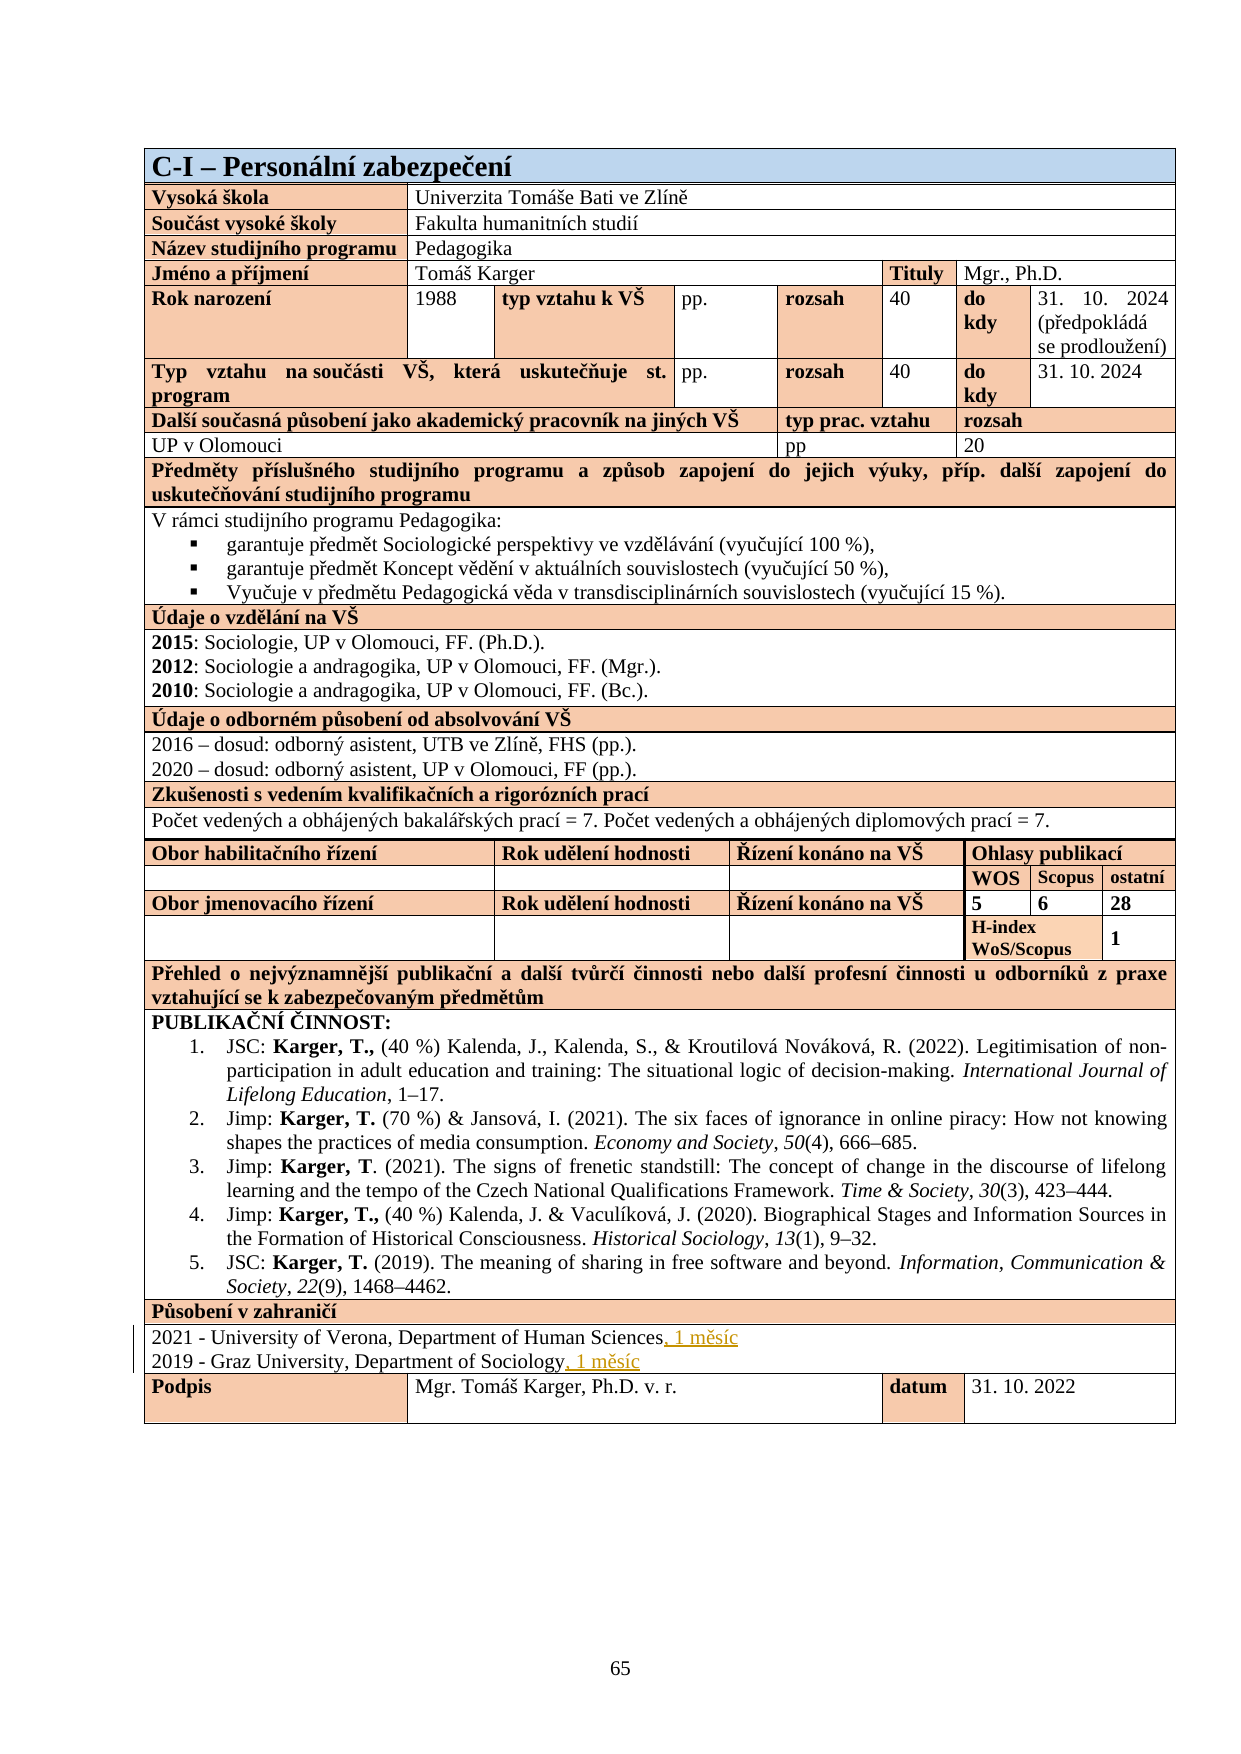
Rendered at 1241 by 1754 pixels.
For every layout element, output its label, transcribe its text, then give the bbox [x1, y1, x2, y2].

table_cell datum [883, 1374, 964, 1422]
table_cell [495, 866, 729, 890]
table_cell 40 [883, 359, 956, 407]
table_cell 1 [1103, 916, 1175, 959]
table_cell Typ vztahu na součásti VŠ, která uskutečňuje st. program [145, 359, 674, 407]
table_cell [495, 916, 729, 959]
table_cell Ohlasy publikací [966, 841, 1175, 865]
table_cell Další současná působení jako akademický pracovník na jiných VŠ [145, 408, 777, 432]
table_cell Mgr. Tomáš Karger, Ph.D. v. r. [408, 1374, 882, 1422]
table_cell Tituly [883, 261, 956, 285]
table_cell Údaje o vzdělání na VŠ [145, 605, 1175, 629]
table_cell Rok narození [145, 286, 407, 358]
table_cell V rámci studijního programu Pedagogika: garantuje předmět Sociologické perspektivy ve vzdělávání (vyučující 100 %), garantuje předmět Koncept vědění v aktuálních souvislostech (vyučující 50 %), Vyučuje v předmětu Pedagogická věda v transdisciplinárních souvislostech (vyučující 15 %). [145, 508, 1175, 604]
table_header C-I – Personální zabezpečení [145, 149, 1175, 182]
table_cell Přehled o nejvýznamnější publikační a další tvůrčí činnosti nebo další profesní činnosti u odborníků z praxe vztahující se k zabezpečovaným předmětům [145, 961, 1175, 1009]
table_cell Řízení konáno na VŠ [730, 841, 963, 865]
table_cell [145, 866, 494, 890]
table_cell pp. [675, 286, 777, 358]
table_cell 2015: Sociologie, UP v Olomouci, FF. (Ph.D.). 2012: Sociologie a andragogika, UP v Olomouci, FF. (Mgr.). 2010: Sociologie a andragogika, UP v Olomouci, FF. (Bc.). [145, 630, 1175, 706]
table_cell Rok udělení hodnosti [495, 841, 729, 865]
table_cell rozsah [778, 359, 882, 407]
table_cell 40 [883, 286, 956, 358]
table_cell pp [778, 433, 956, 457]
table_cell Scopus [1031, 866, 1102, 890]
table_cell [730, 916, 963, 959]
table_cell Údaje o odborném působení od absolvování VŠ [145, 707, 1175, 731]
table_cell Publikační činnost: JSC: Karger, T., (40 %) Kalenda, J., Kalenda, S., & Kroutilová Nováková, R. (2022). Legitimisation of non-participation in adult education and training: The situational logic of decision-making. International Journal of Lifelong Education, 1–17. Jimp: Karger, T. (70 %) & Jansová, I. (2021). The six faces of ignorance in online piracy: How not knowing shapes the practices of media consumption. Economy and Society, 50(4), 666–685. Jimp: Karger, T. (2021). The signs of frenetic standstill: The concept of change in the discourse of lifelong learning and the tempo of the Czech National Qualifications Framework. Time & Society, 30(3), 423–444. Jimp: Karger, T., (40 %) Kalenda, J. & Vaculíková, J. (2020). Biographical Stages and Information Sources in the Formation of Historical Consciousness. Historical Sociology, 13(1), 9–32. JSC: Karger, T. (2019). The meaning of sharing in free software and beyond. Information, Communication & Society, 22(9), 1468–4462. [145, 1010, 1175, 1298]
table_cell 20 [957, 433, 1175, 457]
table_cell Vysoká škola [145, 185, 407, 209]
table_cell pp. [675, 359, 777, 407]
table_cell 5 [966, 891, 1030, 915]
table_cell Rok udělení hodnosti [495, 891, 729, 915]
table_cell 2021 - University of Verona, Department of Human Sciences 2019 - Graz University, Department of Sociology [145, 1325, 1175, 1373]
table_cell Počet vedených a obhájených bakalářských prací = 7. Počet vedených a obhájených diplomových prací = 7. [145, 808, 1175, 838]
table_cell UP v Olomouci [145, 433, 777, 457]
table_cell do kdy [957, 359, 1030, 407]
table_cell 1988 [408, 286, 494, 358]
table_cell Obor habilitačního řízení [145, 841, 494, 865]
table_cell Obor jmenovacího řízení [145, 891, 494, 915]
table_cell 31. 10. 2024 [1031, 359, 1175, 407]
table_cell H-index WoS/Scopus [966, 916, 1102, 959]
table_cell Název studijního programu [145, 236, 407, 259]
table_cell typ vztahu k VŠ [495, 286, 674, 358]
table_cell Tomáš Karger [408, 261, 882, 285]
table_cell Fakulta humanitních studií [408, 210, 1175, 234]
table_cell do kdy [957, 286, 1030, 358]
table_cell Zkušenosti s vedením kvalifikačních a rigorózních prací [145, 782, 1175, 807]
table_cell Předměty příslušného studijního programu a způsob zapojení do jejich výuky, příp. další zapojení do uskutečňování studijního programu [145, 458, 1175, 506]
table_cell 31. 10. 2022 [965, 1374, 1175, 1422]
table_cell ostatní [1103, 866, 1175, 890]
table_cell [145, 916, 494, 959]
table_cell 6 [1031, 891, 1102, 915]
table_cell Jméno a příjmení [145, 261, 407, 285]
table_cell Podpis [145, 1374, 407, 1422]
table_cell Působení v zahraničí [145, 1300, 1175, 1323]
table_cell 31. 10. 2024 (předpokládá se prodloužení) [1031, 286, 1175, 358]
table_cell WOS [966, 866, 1030, 890]
table_cell Součást vysoké školy [145, 210, 407, 234]
table_cell rozsah [957, 408, 1175, 432]
table_cell Univerzita Tomáše Bati ve Zlíně [408, 185, 1175, 209]
table_cell rozsah [778, 286, 882, 358]
table_cell typ prac. vztahu [778, 408, 956, 432]
table_cell Mgr., Ph.D. [957, 261, 1175, 285]
table_cell 28 [1103, 891, 1175, 915]
table_cell 2016 – dosud: odborný asistent, UTB ve Zlíně, FHS (pp.). 2020 – dosud: odborný asistent, UP v Olomouci, FF (pp.). [145, 733, 1175, 781]
table_cell Řízení konáno na VŠ [730, 891, 963, 915]
table_cell Pedagogika [408, 236, 1175, 259]
table_cell [730, 866, 963, 890]
